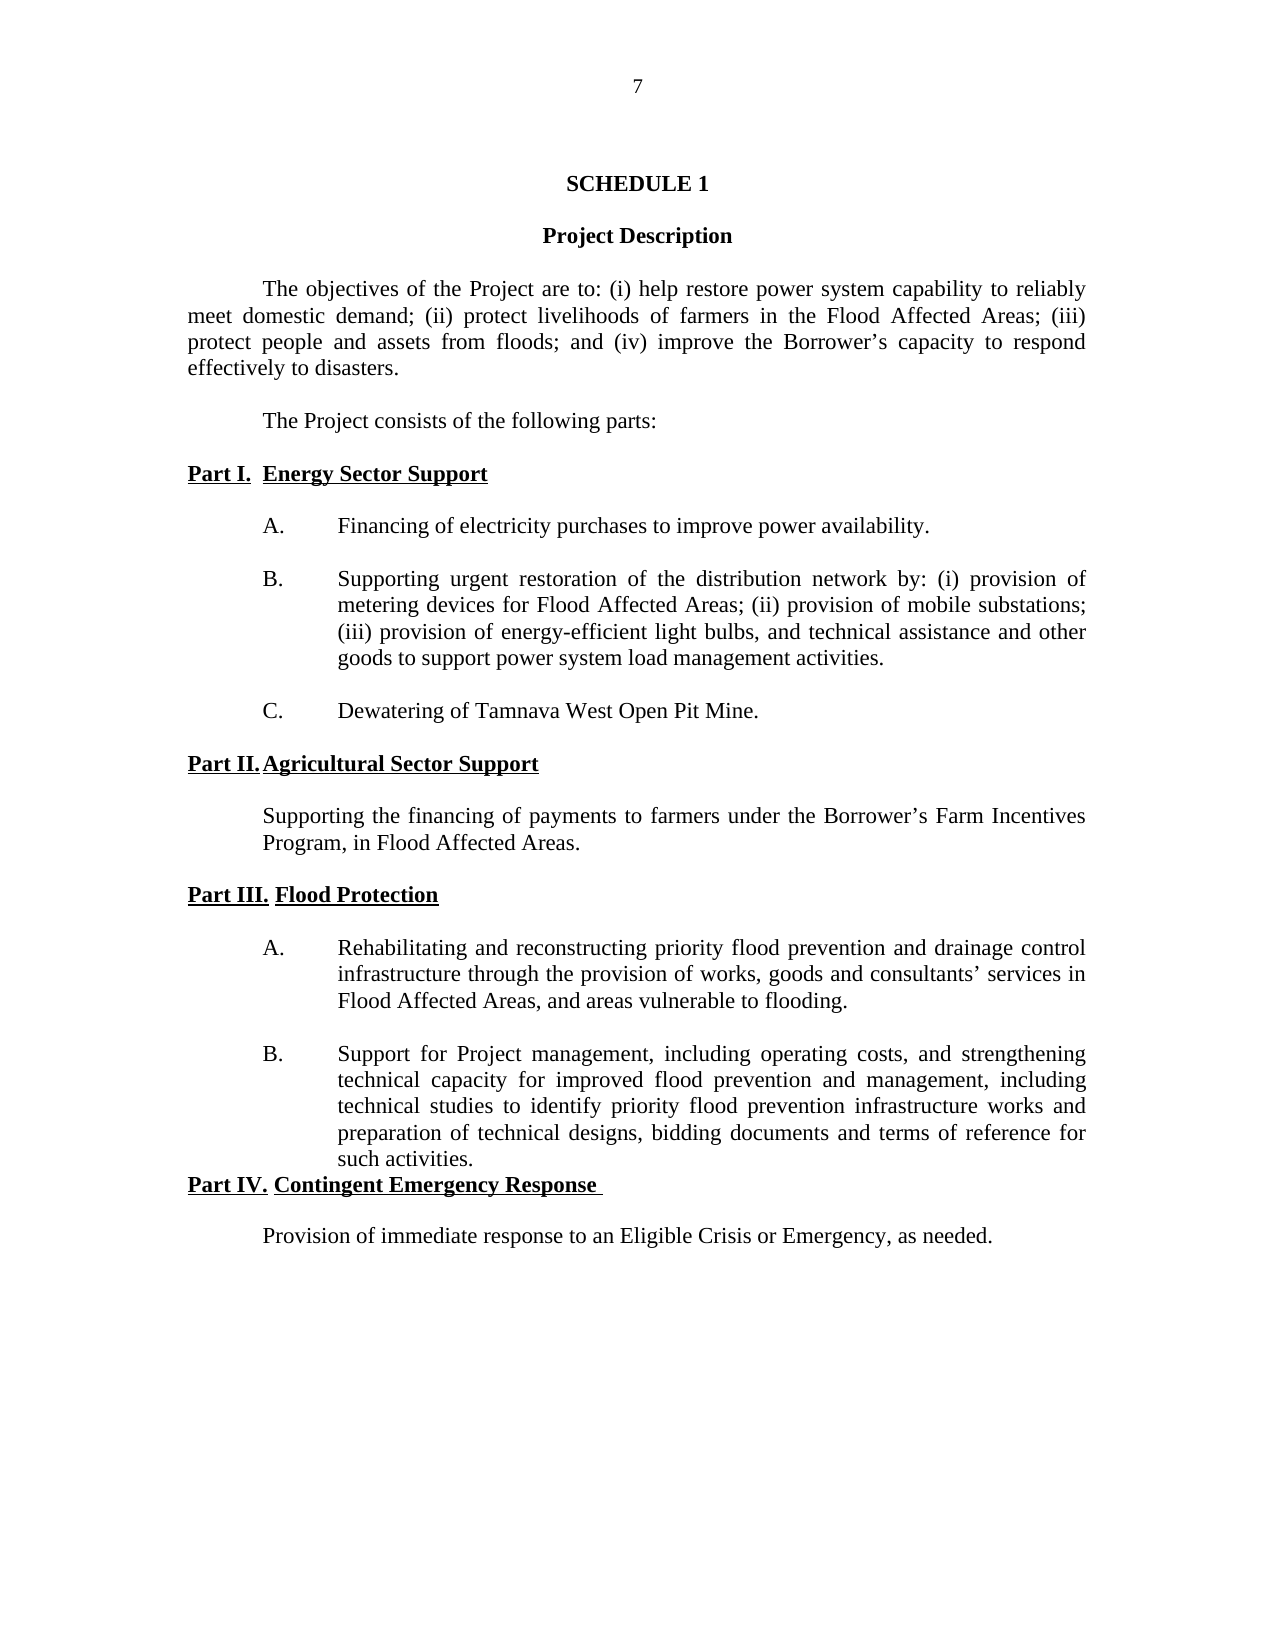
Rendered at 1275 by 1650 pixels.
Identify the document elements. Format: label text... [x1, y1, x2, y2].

text The objectives of the Project are to: (i) help restore power system capability to reliably meet domestic demand; (ii) protect livelihoods of farmers in the Flood Affected Areas; (iii) protect people and assets from floods; and (iv) improve the Borrower’s capacity to respond effectively to disasters. [187, 275, 1087, 381]
text Provision of immediate response to an Eligible Crisis or Emergency, as needed. [187, 1222, 1087, 1248]
list Support for Project management, including operating costs, and strengthening technical capacity for improved flood prevention and management, including technical studies to identify priority flood prevention infrastructure works and preparation of technical designs, bidding documents and terms of reference for such activities. [262, 1039, 1087, 1171]
text SCHEDULE 1 [187, 170, 1087, 196]
text The Project consists of the following parts: [187, 407, 1087, 433]
text Project Description [187, 223, 1087, 249]
text Part II. Agricultural Sector Support [187, 750, 1087, 776]
text A. Financing of electricity purchases to improve power availability. [187, 512, 1087, 539]
text Energy Sector Support [187, 460, 1087, 486]
text C. Dewatering of Tamnava West Open Pit Mine. [262, 697, 1087, 723]
list Rehabilitating and reconstructing priority flood prevention and drainage control infrastructure through the provision of works, goods and consultants’ services in Flood Affected Areas, and areas vulnerable to flooding. [262, 934, 1087, 1013]
text Part IV. Contingent Emergency Response [187, 1171, 1087, 1198]
text Supporting the financing of payments to farmers under the Borrower’s Farm Incentives Program, in Flood Affected Areas. [262, 802, 1087, 855]
text Part III. Flood Protection [187, 881, 1087, 908]
text B. Supporting urgent restoration of the distribution network by: (i) provision of metering devices for Flood Affected Areas; (ii) provision of mobile substations; (iii) provision of energy-efficient light bulbs, and technical assistance and other goods to support power system load management activities. [262, 565, 1087, 671]
